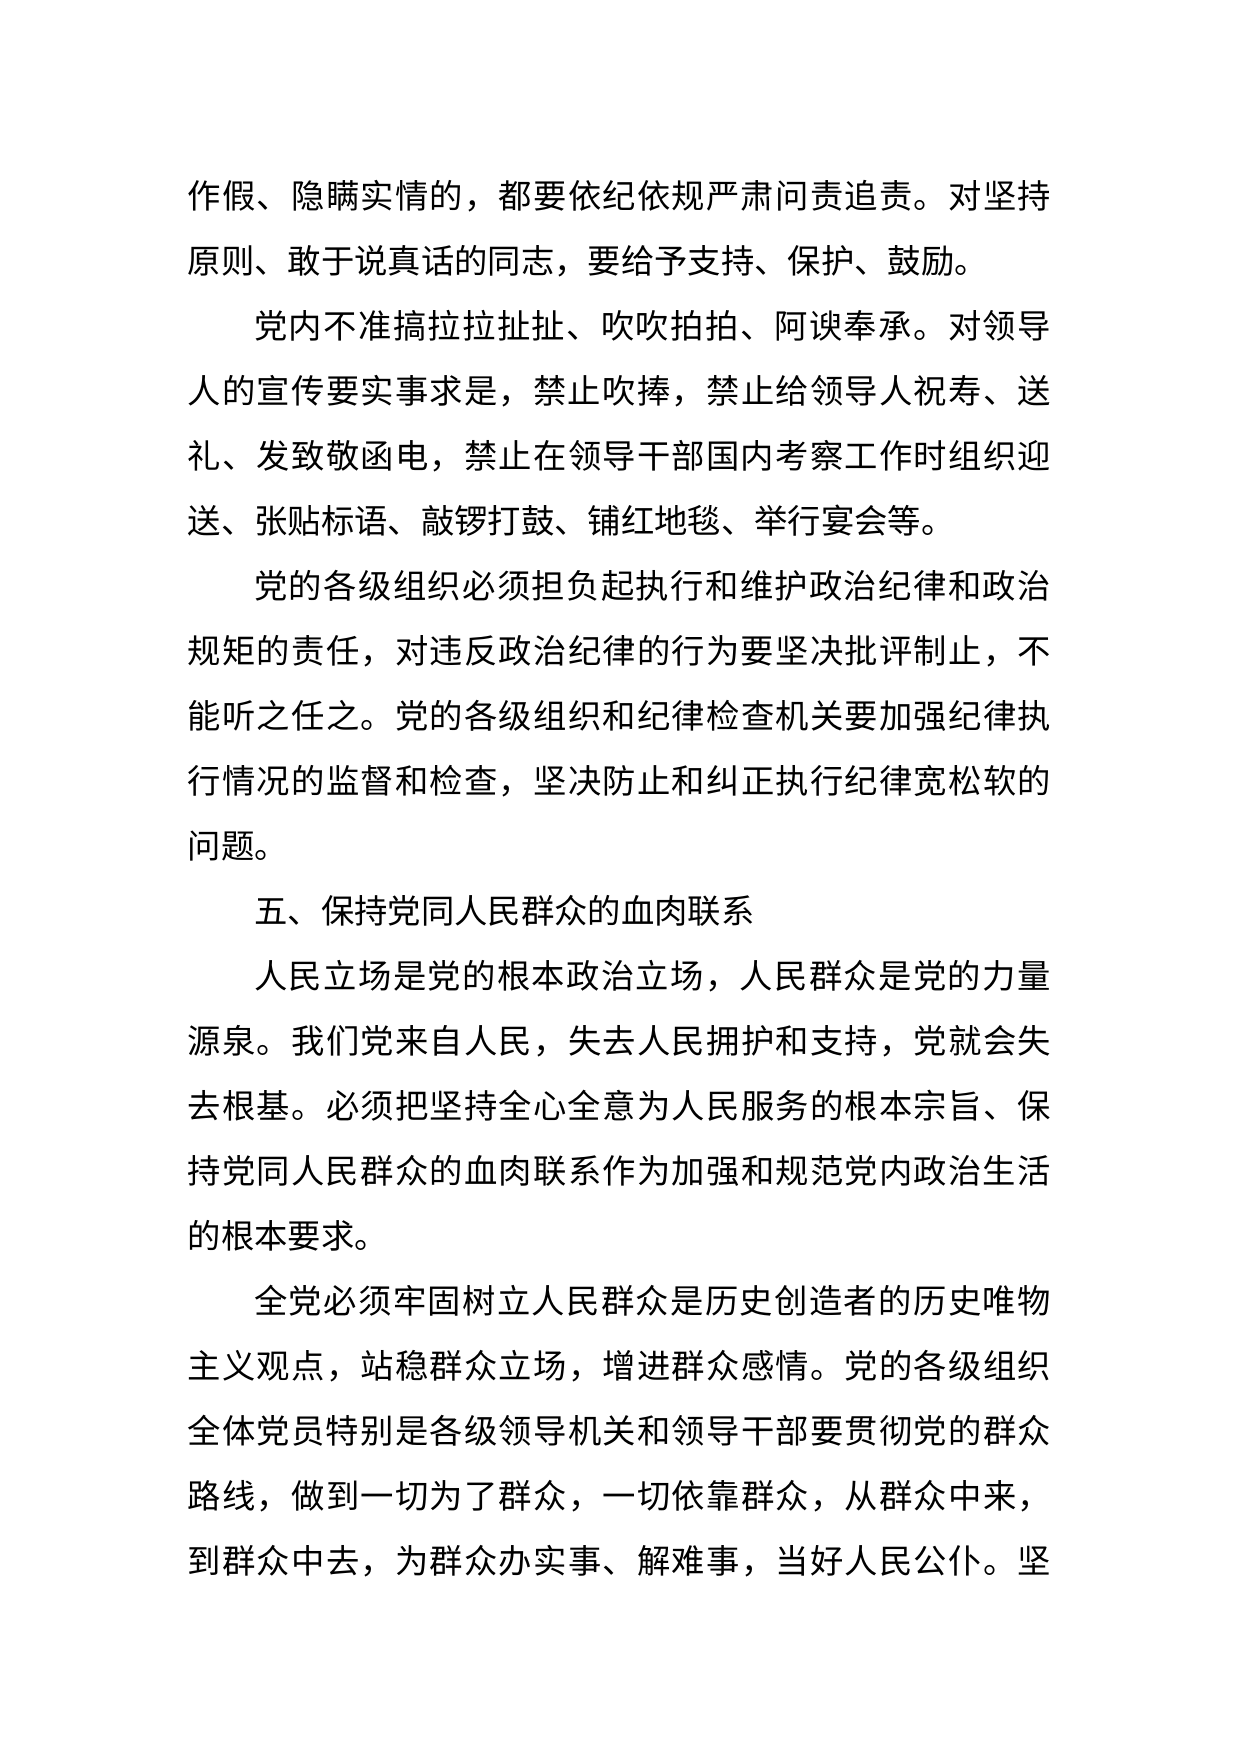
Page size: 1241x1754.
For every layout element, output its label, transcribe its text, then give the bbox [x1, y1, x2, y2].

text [187, 1267, 1053, 1592]
text 五、保持党同人民群众的血肉联系 [187, 877, 1053, 942]
text 党的各级组织必须担负起执行和维护政治纪律和政治规矩的责任，对违反政治纪律的行为要坚决批评制止，不能听之任之。党的各级组织和纪律检查机关要加强纪律执行情况的监督和检查，坚决防止和纠正执行纪律宽松软的问题。 [187, 552, 1053, 877]
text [187, 162, 1053, 292]
text 党内不准搞拉拉扯扯、吹吹拍拍、阿谀奉承。对领导人的宣传要实事求是，禁止吹捧，禁止给领导人祝寿、送礼、发致敬函电，禁止在领导干部国内考察工作时组织迎送、张贴标语、敲锣打鼓、铺红地毯、举行宴会等。 [187, 292, 1053, 552]
text 人民立场是党的根本政治立场，人民群众是党的力量源泉。我们党来自人民，失去人民拥护和支持，党就会失去根基。必须把坚持全心全意为人民服务的根本宗旨、保持党同人民群众的血肉联系作为加强和规范党内政治生活的根本要求。 [187, 942, 1053, 1267]
